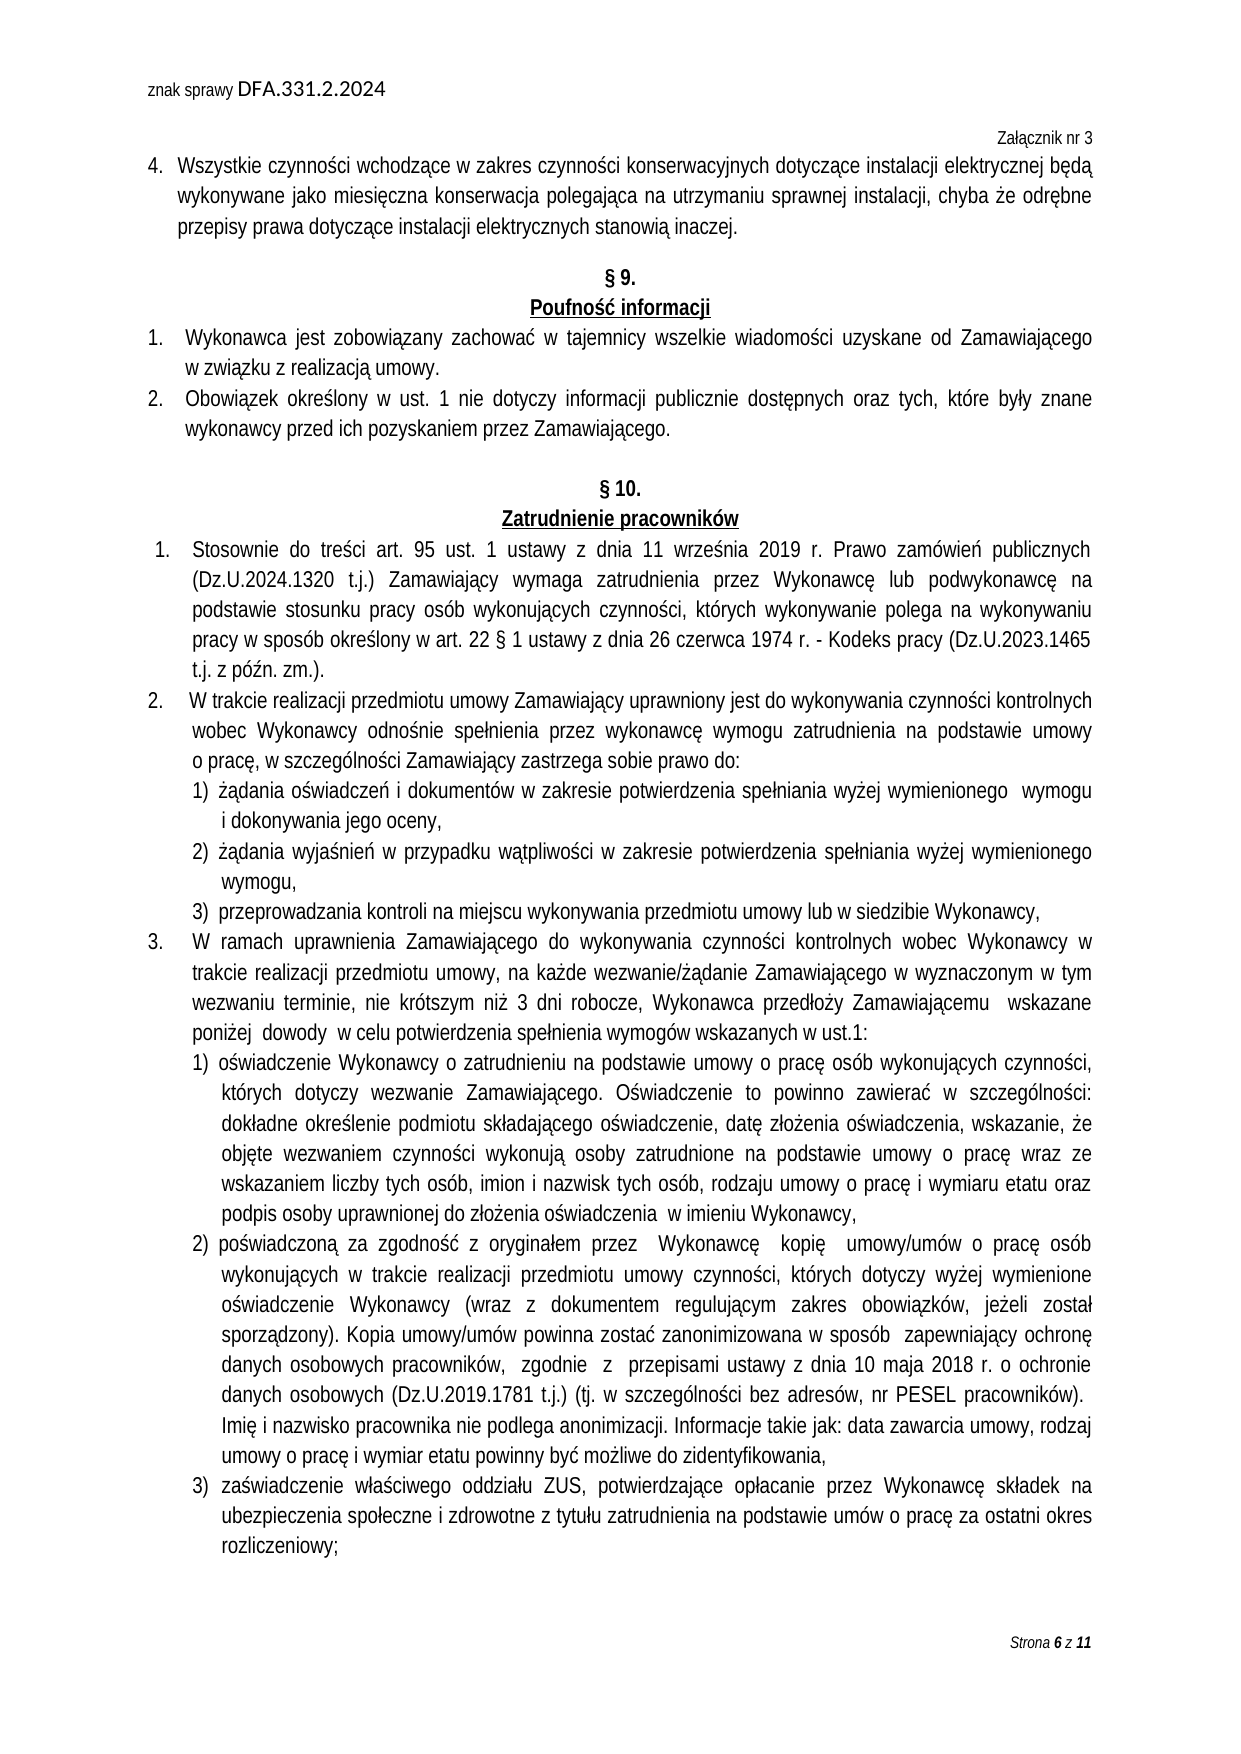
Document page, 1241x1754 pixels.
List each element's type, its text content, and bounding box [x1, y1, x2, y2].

list Wszystkie czynności wchodzące w zakres czynności konserwacyjnych dotyczące instalacji elektrycznej będą wykonywane jako miesięczna konserwacja polegająca na utrzymaniu sprawnej instalacji, chyba że odrębne przepisy prawa dotyczące instalacji elektrycznych stanowią inaczej. [148, 152, 1093, 239]
text § 9. [148, 264, 1093, 290]
list W trakcie realizacji przedmiotu umowy Zamawiający uprawniony jest do wykonywania czynności kontrolnych wobec Wykonawcy odnośnie spełnienia przez wykonawcę wymogu zatrudnienia na podstawie umowy o pracę, w szczególności Zamawiający zastrzega sobie prawo do: [148, 687, 1093, 773]
list żądania wyjaśnień w przypadku wątpliwości w zakresie potwierdzenia spełniania wyżej wymienionego wymogu, [192, 838, 1093, 894]
list przeprowadzania kontroli na miejscu wykonywania przedmiotu umowy lub w siedzibie Wykonawcy, [192, 898, 1093, 924]
list poświadczoną za zgodność z oryginałem przez Wykonawcę kopię umowy/umów o pracę osób wykonujących w trakcie realizacji przedmiotu umowy czynności, których dotyczy wyżej wymienione oświadczenie Wykonawcy (wraz z dokumentem regulującym zakres obowiązków, jeżeli został sporządzony). Kopia umowy/umów powinna zostać zanonimizowana w sposób zapewniający ochronę danych osobowych pracowników, zgodnie z przepisami ustawy z dnia 10 maja 2018 r. o ochronie danych osobowych (Dz.U.2019.1781 t.j.) (tj. w szczególności bez adresów, nr PESEL pracowników). Imię i nazwisko pracownika nie podlega anonimizacji. Informacje takie jak: data zawarcia umowy, rodzaj umowy o pracę i wymiar etatu powinny być możliwe do zidentyfikowania, [192, 1230, 1093, 1468]
text Zatrudnienie pracowników [148, 505, 1093, 532]
list Stosownie do treści art. 95 ust. 1 ustawy z dnia 11 września 2019 r. Prawo zamówień publicznych (Dz.U.2024.1320 t.j.) Zamawiający wymaga zatrudnienia przez Wykonawcę lub podwykonawcę na podstawie stosunku pracy osób wykonujących czynności, których wykonywanie polega na wykonywaniu pracy w sposób określony w art. 22 § 1 ustawy z dnia 26 czerwca 1974 r. - Kodeks pracy (Dz.U.2023.1465 t.j. z późn. zm.). [154, 536, 1093, 683]
list oświadczenie Wykonawcy o zatrudnieniu na podstawie umowy o pracę osób wykonujących czynności, których dotyczy wezwanie Zamawiającego. Oświadczenie to powinno zawierać w szczególności: dokładne określenie podmiotu składającego oświadczenie, datę złożenia oświadczenia, wskazanie, że objęte wezwaniem czynności wykonują osoby zatrudnione na podstawie umowy o pracę wraz ze wskazaniem liczby tych osób, imion i nazwisk tych osób, rodzaju umowy o pracę i wymiaru etatu oraz podpis osoby uprawnionej do złożenia oświadczenia w imieniu Wykonawcy, [192, 1049, 1093, 1226]
list Wykonawca jest zobowiązany zachować w tajemnicy wszelkie wiadomości uzyskane od Zamawiającego w związku z realizacją umowy. [148, 324, 1093, 381]
text § 10. [148, 475, 1093, 501]
list zaświadczenie właściwego oddziału ZUS, potwierdzające opłacanie przez Wykonawcę składek na ubezpieczenia społeczne i zdrowotne z tytułu zatrudnienia na podstawie umów o pracę za ostatni okres rozliczeniowy; [192, 1472, 1093, 1559]
list żądania oświadczeń i dokumentów w zakresie potwierdzenia spełniania wyżej wymienionego wymogu i dokonywania jego oceny, [192, 777, 1093, 834]
list W ramach uprawnienia Zamawiającego do wykonywania czynności kontrolnych wobec Wykonawcy w trakcie realizacji przedmiotu umowy, na każde wezwanie/żądanie Zamawiającego w wyznaczonym w tym wezwaniu terminie, nie krótszym niż 3 dni robocze, Wykonawca przedłoży Zamawiającemu wskazane poniżej dowody w celu potwierdzenia spełnienia wymogów wskazanych w ust.1: [148, 928, 1093, 1045]
list Obowiązek określony w ust. 1 nie dotyczy informacji publicznie dostępnych oraz tych, które były znane wykonawcy przed ich pozyskaniem przez Zamawiającego. [148, 384, 1093, 441]
text Poufność informacji [148, 294, 1093, 320]
